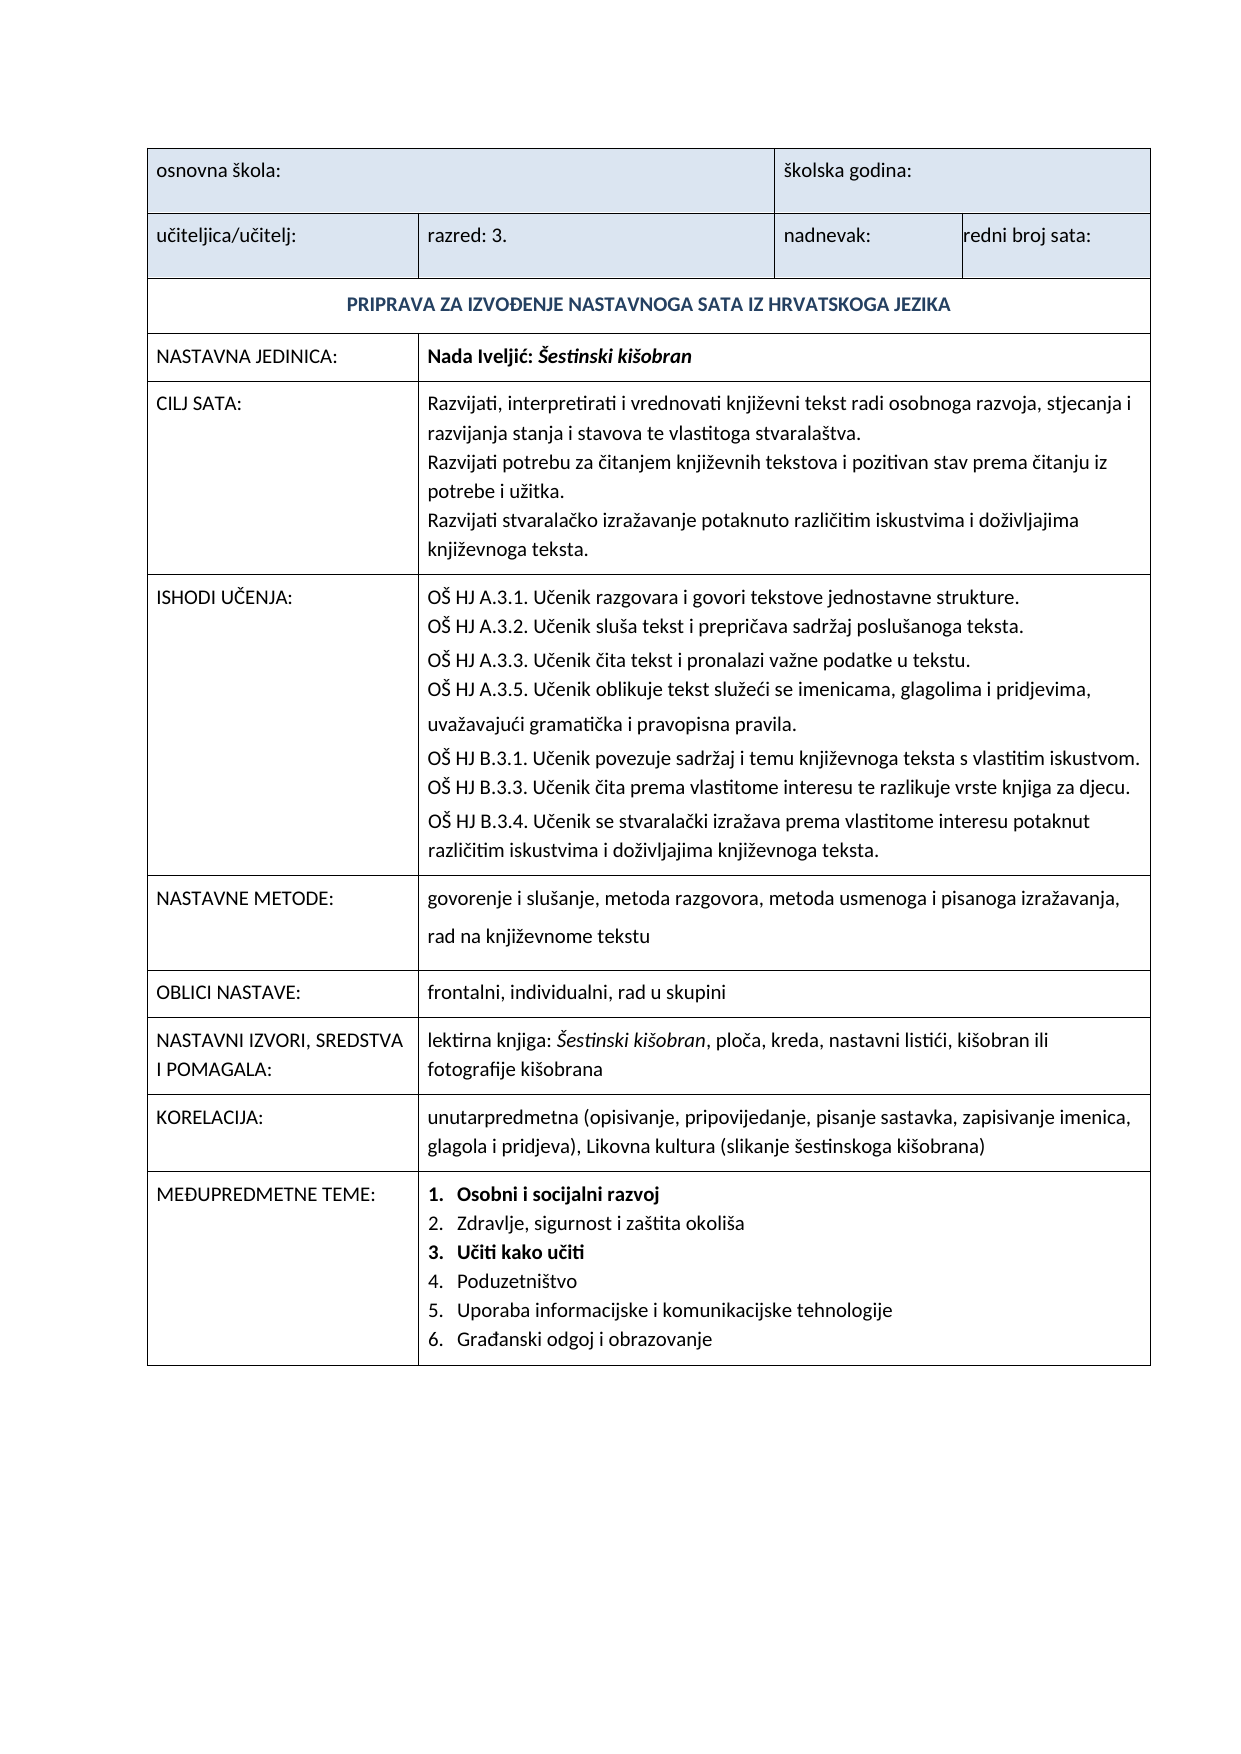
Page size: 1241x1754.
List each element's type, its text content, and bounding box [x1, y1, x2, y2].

table_cell 1. Osobni i socijalni razvoj 2. Zdravlje, sigurnost i zaštita okoliša 3. Učiti kako učiti 4. Poduzetništvo 5. Uporaba informacijske i komunikacijske tehnologije 6. Građanski odgoj i obrazovanje [419, 1172, 1150, 1364]
table_cell ISHODI UČENJA: [148, 575, 418, 875]
table_cell NASTAVNE METODE: [148, 876, 418, 969]
table_cell nadnevak: [775, 214, 962, 277]
table_cell OŠ HJ A.3.1. Učenik razgovara i govori tekstove jednostavne strukture. OŠ HJ A.3.2. Učenik sluša tekst i prepričava sadržaj poslušanoga teksta. OŠ HJ A.3.3. Učenik čita tekst i pronalazi važne podatke u tekstu. OŠ HJ A.3.5. Učenik oblikuje tekst služeći se imenicama, glagolima i pridjevima, uvažavajući gramatička i pravopisna pravila. OŠ HJ B.3.1. Učenik povezuje sadržaj i temu književnoga teksta s vlastitim iskustvom. OŠ HJ B.3.3. Učenik čita prema vlastitome interesu te razlikuje vrste knjiga za djecu. OŠ HJ B.3.4. Učenik se stvaralački izražava prema vlastitome interesu potaknut različitim iskustvima i doživljajima književnoga teksta. [419, 575, 1150, 875]
table_cell MEĐUPREDMETNE TEME: [148, 1172, 418, 1364]
table_cell NASTAVNA JEDINICA: [148, 334, 418, 381]
table_cell NASTAVNI IZVORI, SREDSTVA I POMAGALA: [148, 1018, 418, 1094]
table_cell unutarpredmetna (opisivanje, pripovijedanje, pisanje sastavka, zapisivanje imenica, glagola i pridjeva), Likovna kultura (slikanje šestinskoga kišobrana) [419, 1095, 1150, 1171]
table_cell redni broj sata: [963, 214, 1150, 277]
table_cell razred: 3. [419, 214, 774, 277]
table_cell KORELACIJA: [148, 1095, 418, 1171]
table_cell Nada Iveljić: Šestinski kišobran [419, 334, 1150, 381]
table_cell OBLICI NASTAVE: [148, 971, 418, 1017]
table_cell govorenje i slušanje, metoda razgovora, metoda usmenoga i pisanoga izražavanja, rad na književnome tekstu [419, 876, 1150, 969]
table_cell lektirna knjiga: Šestinski kišobran, ploča, kreda, nastavni listići, kišobran ili fotografije kišobrana [419, 1018, 1150, 1094]
table_header školska godina: [775, 149, 1150, 212]
table_cell frontalni, individualni, rad u skupini [419, 971, 1150, 1017]
table_header osnovna škola: [148, 149, 774, 212]
table_cell Razvijati, interpretirati i vrednovati književni tekst radi osobnoga razvoja, stjecanja i razvijanja stanja i stavova te vlastitoga stvaralaštva. Razvijati potrebu za čitanjem književnih tekstova i pozitivan stav prema čitanju iz potrebe i užitka. Razvijati stvaralačko izražavanje potaknuto različitim iskustvima i doživljajima književnoga teksta. [419, 382, 1150, 574]
table_cell PRIPRAVA ZA IZVOĐENJE NASTAVNOGA SATA IZ HRVATSKOGA JEZIKA [148, 279, 1150, 333]
table_cell CILJ SATA: [148, 382, 418, 574]
table_cell učiteljica/učitelj: [148, 214, 418, 277]
